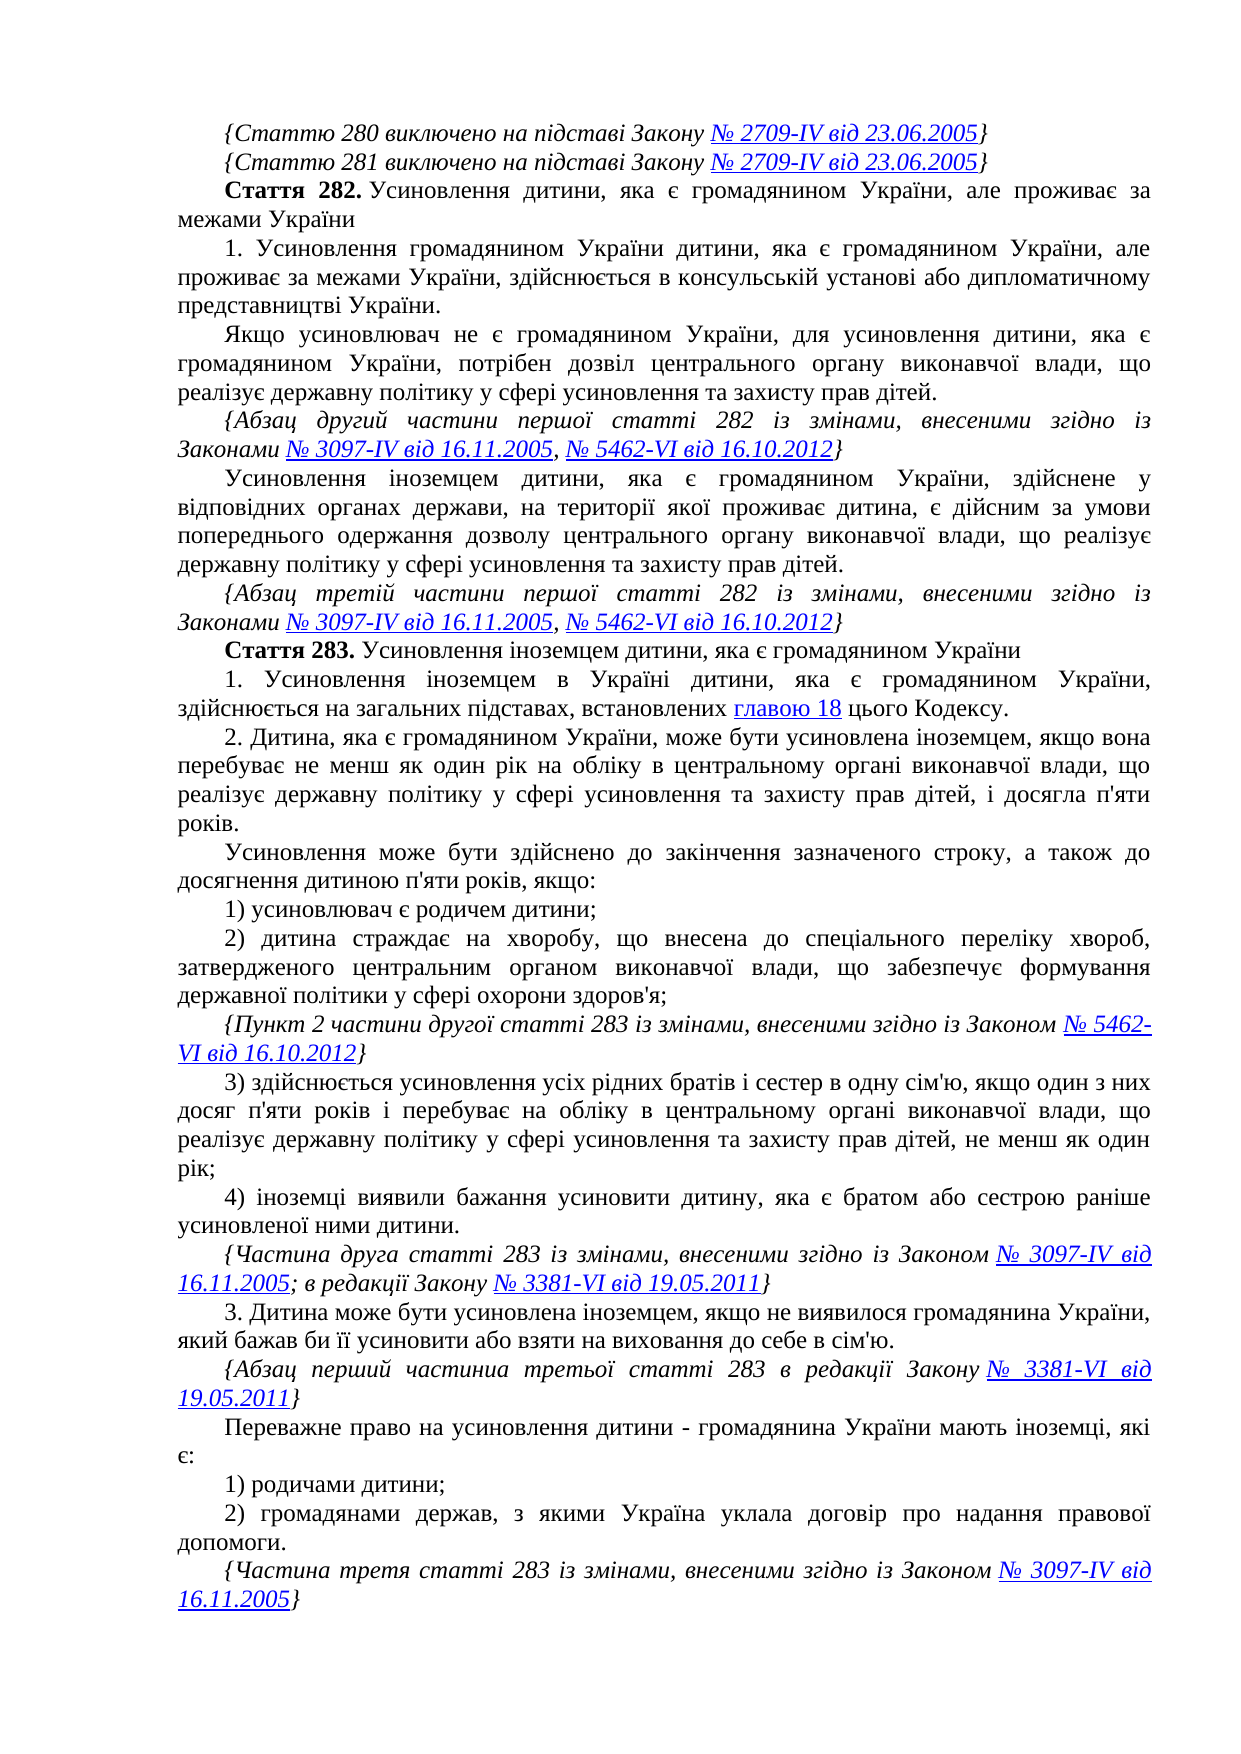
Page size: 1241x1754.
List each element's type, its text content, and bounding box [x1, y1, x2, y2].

text 3. Дитина може бути усиновлена іноземцем, якщо не виявилося громадянина України, який бажав би її усиновити або взяти на виховання до себе в сім'ю. [177, 1297, 1152, 1354]
text {Абзац другий частини першої статті 282 із змінами, внесеними згідно із Законами № 3097-IV від 16.11.2005, № 5462-VI від 16.10.2012} [177, 406, 1152, 463]
text 4) іноземці виявили бажання усиновити дитину, яка є братом або сестрою раніше усиновленої ними дитини. [177, 1182, 1152, 1239]
text 1) усиновлювач є родичем дитини; [177, 894, 1152, 923]
text Усиновлення може бути здійснено до закінчення зазначеного строку, а також до досягнення дитиною п'яти років, якщо: [177, 837, 1152, 894]
text {Пункт 2 частини другої статті 283 із змінами, внесеними згідно із Законом № 5462-VI від 16.10.2012} [177, 1009, 1152, 1067]
text 1. Усиновлення громадянином України дитини, яка є громадянином України, але проживає за межами України, здійснюється в консульській установі або дипломатичному представництві України. [177, 233, 1152, 319]
text Стаття 282. Усиновлення дитини, яка є громадянином України, але проживає за межами України [177, 176, 1152, 233]
text 1. Усиновлення іноземцем в Україні дитини, яка є громадянином України, здійснюється на загальних підставах, встановлених главою 18 цього Кодексу. [177, 664, 1152, 722]
text {Частина друга статті 283 із змінами, внесеними згідно із Законом № 3097-IV від 16.11.2005; в редакції Закону № 3381-VI від 19.05.2011} [177, 1239, 1152, 1297]
text {Абзац третій частини першої статті 282 із змінами, внесеними згідно із Законами № 3097-IV від 16.11.2005, № 5462-VI від 16.10.2012} [177, 578, 1152, 636]
text 2) дитина страждає на хворобу, що внесена до спеціального переліку хвороб, затвердженого центральним органом виконавчої влади, що забезпечує формування державної політики у сфері охорони здоров'я; [177, 923, 1152, 1009]
text 2. Дитина, яка є громадянином України, може бути усиновлена іноземцем, якщо вона перебуває не менш як один рік на обліку в центральному органі виконавчої влади, що реалізує державну політику у сфері усиновлення та захисту прав дітей, і досягла п'яти років. [177, 722, 1152, 837]
text 3) здійснюється усиновлення усіх рідних братів і сестер в одну сім'ю, якщо один з них досяг п'яти років і перебуває на обліку в центральному органі виконавчої влади, що реалізує державну політику у сфері усиновлення та захисту прав дітей, не менш як один рік; [177, 1067, 1152, 1182]
text Стаття 283. Усиновлення іноземцем дитини, яка є громадянином України [177, 636, 1152, 664]
text {Абзац перший частиниа третьої статті 283 в редакції Закону № 3381-VI від 19.05.2011} [177, 1354, 1152, 1412]
text Усиновлення іноземцем дитини, яка є громадянином України, здійснене у відповідних органах держави, на території якої проживає дитина, є дійсним за умови попереднього одержання дозволу центрального органу виконавчої влади, що реалізує державну політику у сфері усиновлення та захисту прав дітей. [177, 463, 1152, 578]
text {Статтю 281 виключено на підставі Закону № 2709-IV від 23.06.2005} [177, 147, 1152, 176]
text 1) родичами дитини; [177, 1469, 1152, 1498]
text 2) громадянами держав, з якими Україна уклала договір про надання правової допомоги. [177, 1498, 1152, 1556]
text Переважне право на усиновлення дитини - громадянина України мають іноземці, які є: [177, 1412, 1152, 1469]
text {Статтю 280 виключено на підставі Закону № 2709-IV від 23.06.2005} [177, 118, 1152, 147]
text {Частина третя статті 283 із змінами, внесеними згідно із Законом № 3097-IV від 16.11.2005} [177, 1556, 1152, 1613]
text Якщо усиновлювач не є громадянином України, для усиновлення дитини, яка є громадянином України, потрібен дозвіл центрального органу виконавчої влади, що реалізує державну політику у сфері усиновлення та захисту прав дітей. [177, 319, 1152, 406]
